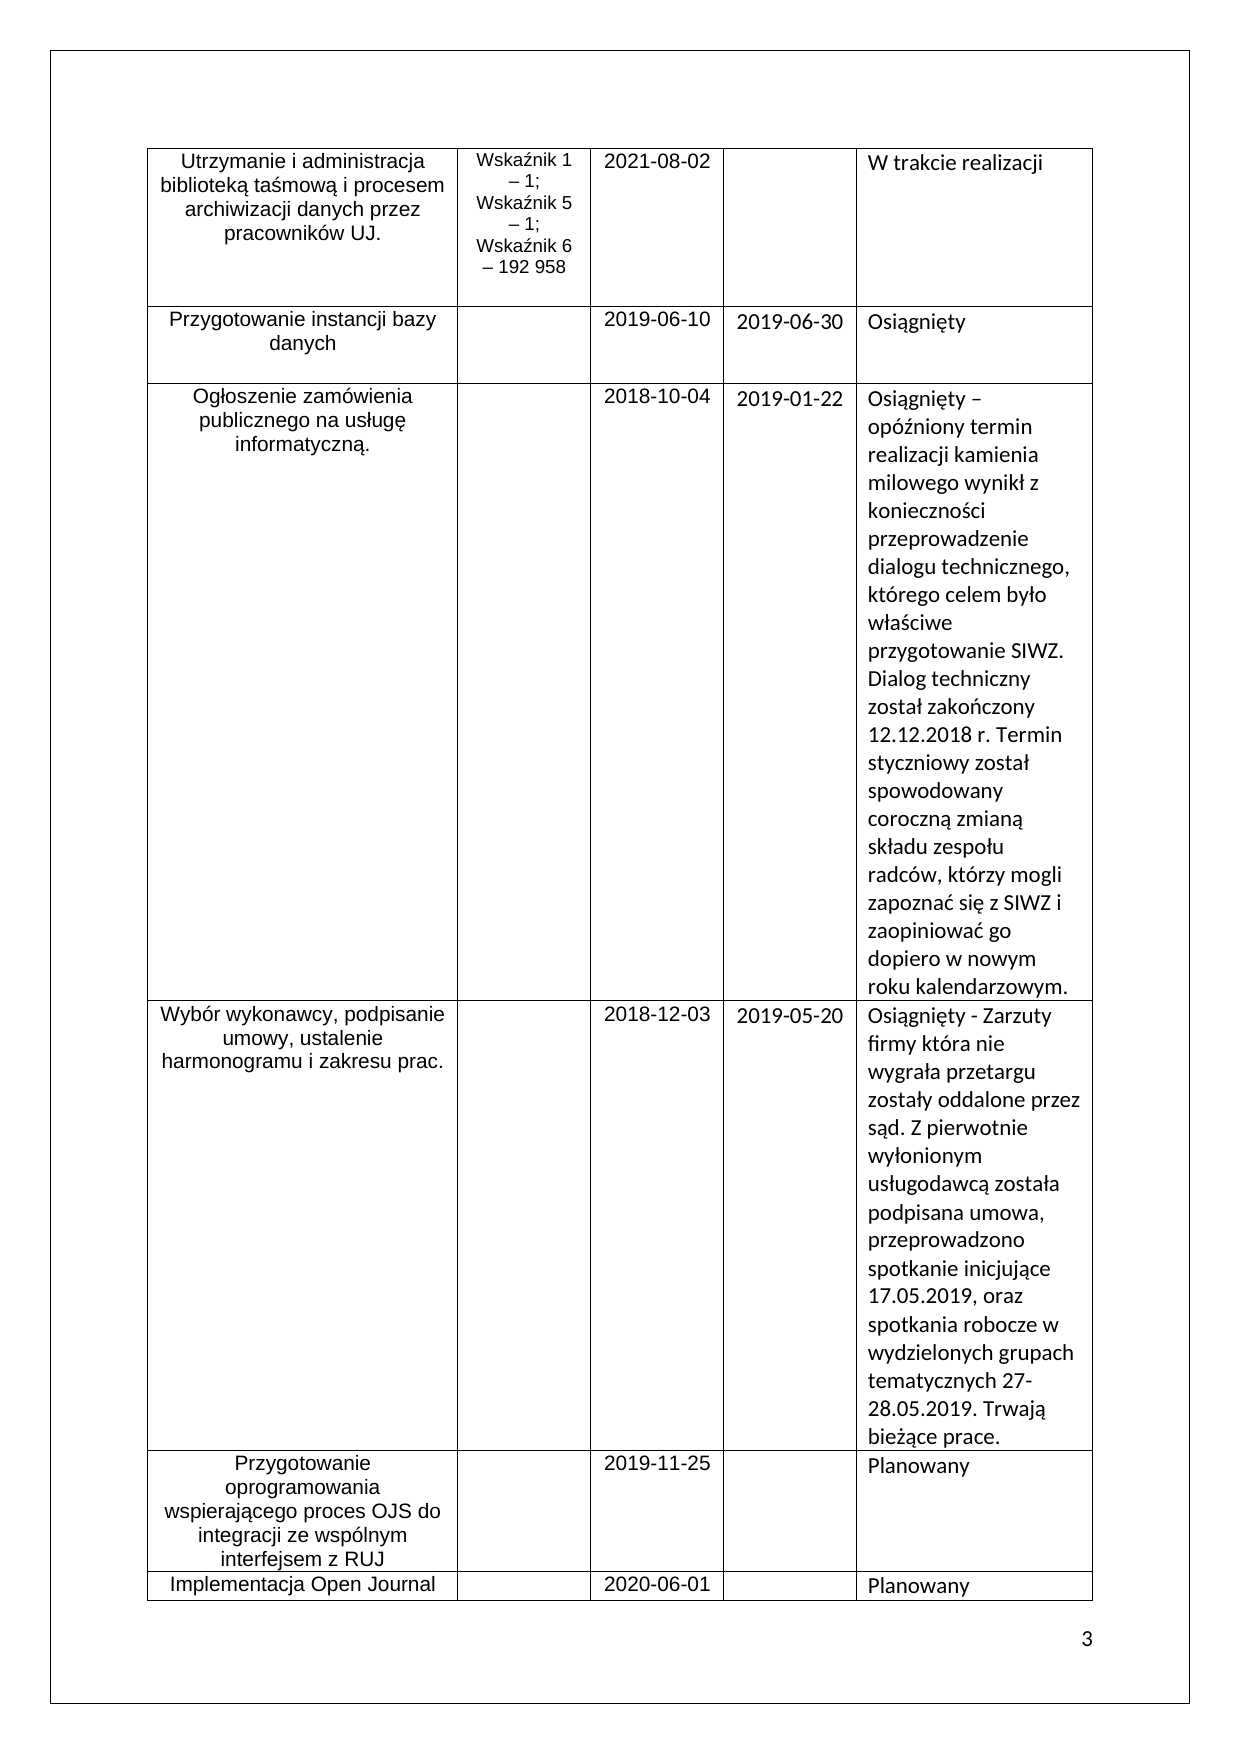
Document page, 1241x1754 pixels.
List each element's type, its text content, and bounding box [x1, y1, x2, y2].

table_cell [148, 1572, 457, 1600]
table_cell [724, 1572, 856, 1600]
table_cell Osiągnięty - Zarzuty firmy która nie wygrała przetargu zostały oddalone przez sąd. Z pierwotnie wyłonionym usługodawcą została podpisana umowa, przeprowadzono spotkanie inicjujące 17.05.2019, oraz spotkania robocze w wydzielonych grupach tematycznych 27-28.05.2019. Trwają bieżące prace. [857, 1001, 1092, 1450]
table_cell 2019-01-22 [724, 384, 856, 1000]
table_cell Osiągnięty [857, 307, 1092, 383]
table_cell 2021-08-02 [591, 149, 723, 306]
table_cell 2019-05-20 [724, 1001, 856, 1450]
table_cell Przygotowanie instancji bazy danych [148, 307, 457, 383]
table_cell 2018-10-04 [591, 384, 723, 1000]
table_cell Ogłoszenie zamówienia publicznego na usługę informatyczną. [148, 384, 457, 1000]
table_cell 2019-06-10 [591, 307, 723, 383]
table_cell Osiągnięty – opóźniony termin realizacji kamienia milowego wynikł z konieczności przeprowadzenie dialogu technicznego, którego celem było właściwe przygotowanie SIWZ. Dialog techniczny został zakończony 12.12.2018 r. Termin styczniowy został spowodowany coroczną zmianą składu zespołu radców, którzy mogli zapoznać się z SIWZ i zaopiniować go dopiero w nowym roku kalendarzowym. [857, 384, 1092, 1000]
table_cell Wskaźnik 1 – 1; Wskaźnik 5 – 1; Wskaźnik 6 – 192 958 [458, 149, 590, 306]
table_cell Utrzymanie i administracja biblioteką taśmową i procesem archiwizacji danych przez pracowników UJ. [148, 149, 457, 306]
table_cell 2019-11-25 [591, 1451, 723, 1571]
table_cell 2018-12-03 [591, 1001, 723, 1450]
table_cell [458, 307, 590, 383]
table_cell [724, 149, 856, 306]
table_cell Wybór wykonawcy, podpisanie umowy, ustalenie harmonogramu i zakresu prac. [148, 1001, 457, 1450]
table_cell Przygotowanie oprogramowania wspierającego proces OJS do integracji ze wspólnym interfejsem z RUJ [148, 1451, 457, 1571]
table_cell [458, 384, 590, 1000]
table_cell 2019-06-30 [724, 307, 856, 383]
table_cell Planowany [857, 1572, 1092, 1600]
table_cell 2020-06-01 [591, 1572, 723, 1600]
table_cell [724, 1451, 856, 1571]
table_cell W trakcie realizacji [857, 149, 1092, 306]
table_cell Planowany [857, 1451, 1092, 1571]
table_cell [458, 1451, 590, 1571]
table_cell [458, 1001, 590, 1450]
table_cell [458, 1572, 590, 1600]
